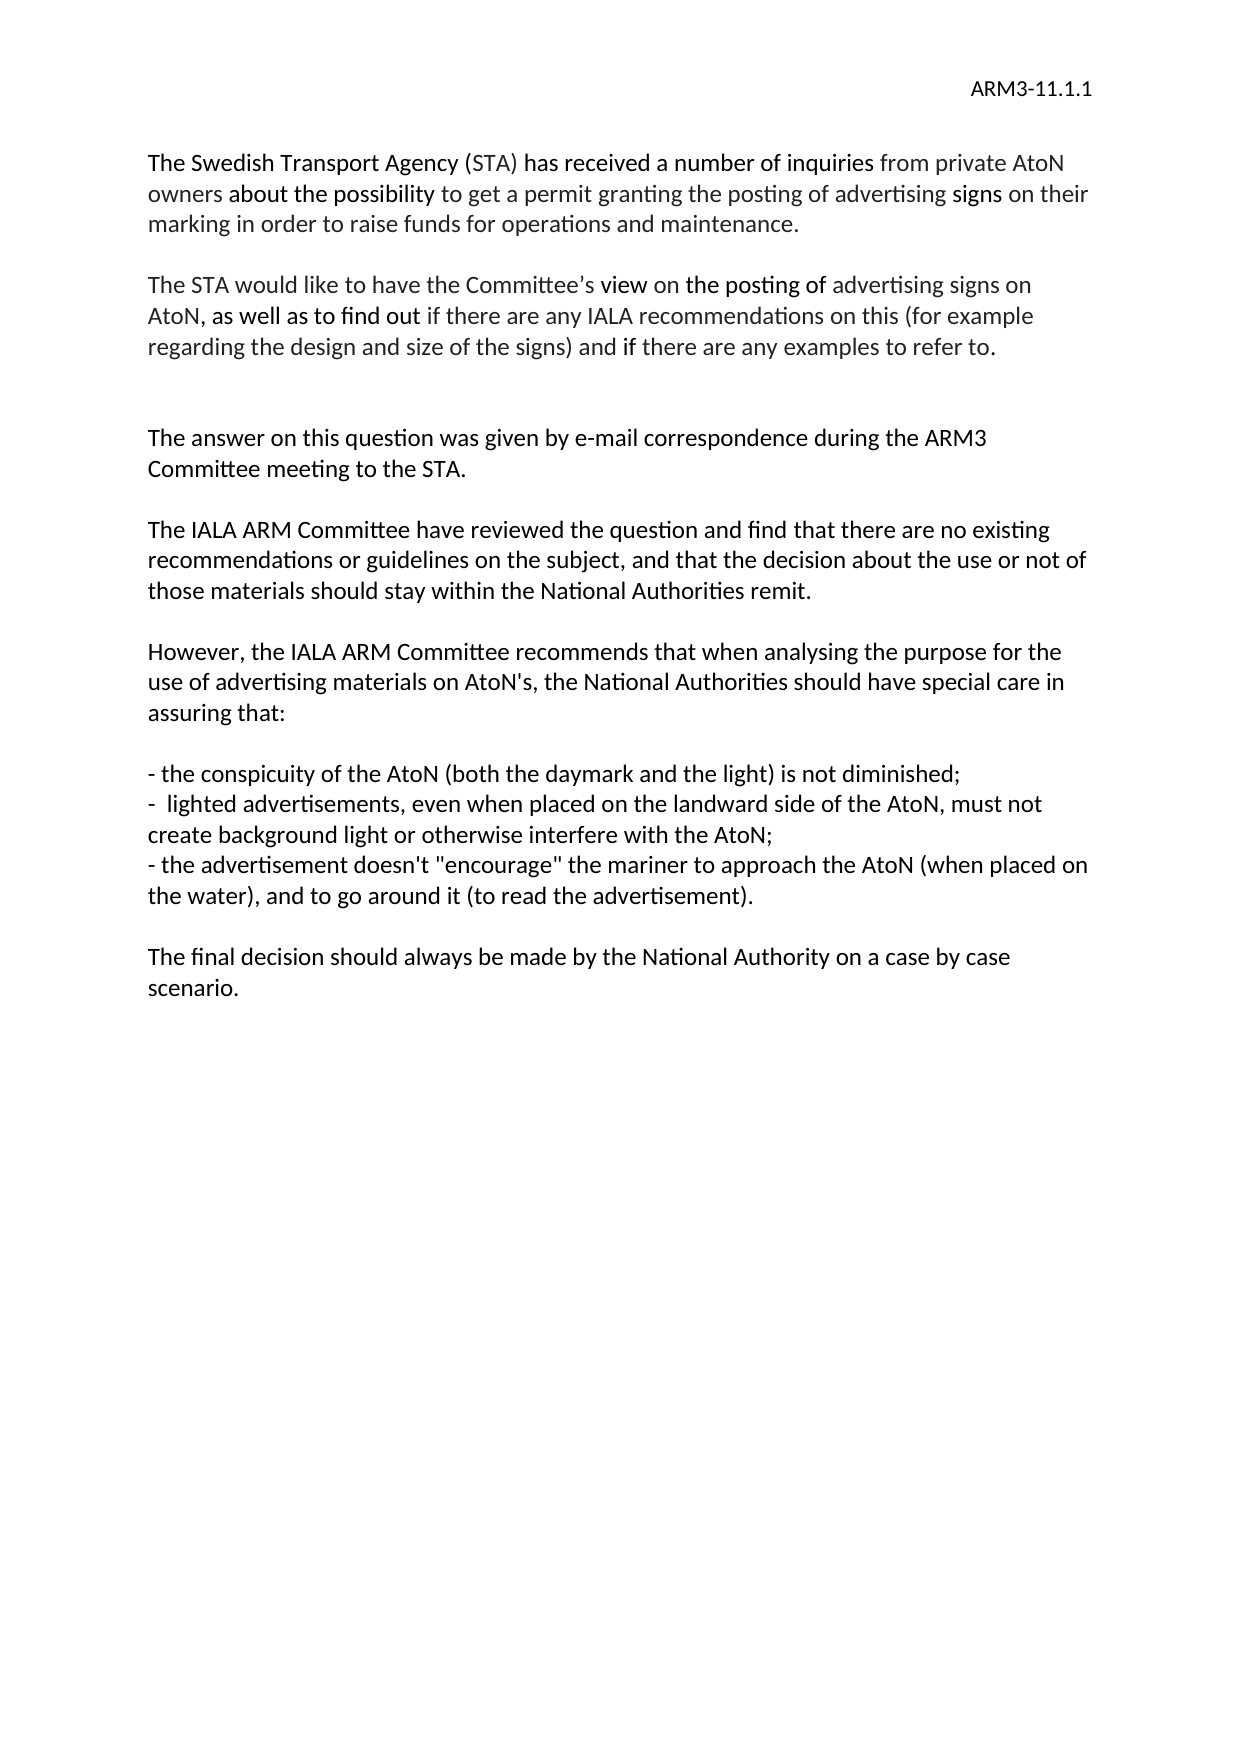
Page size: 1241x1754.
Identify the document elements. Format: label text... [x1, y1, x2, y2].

text The answer on this question was given by e-mail correspondence during the ARM3 Committee meeting to the STA. [148, 422, 1093, 483]
text The Swedish Transport Agency (STA) has received a number of inquiries from private AtoN owners about the possibility to get a permit granting the posting of advertising signs on their marking in order to raise funds for operations and maintenance. [148, 148, 1093, 239]
text The STA would like to have the Committee’s view on the posting of advertising signs on AtoN, as well as to find out if there are any IALA recommendations on this (for example regarding the design and size of the signs) and if there are any examples to refer to. [148, 270, 1093, 361]
text However, the IALA ARM Committee recommends that when analysing the purpose for the use of advertising materials on AtoN's, the National Authorities should have special care in assuring that: [148, 636, 1093, 727]
text - lighted advertisements, even when placed on the landward side of the AtoN, must not create background light or otherwise interfere with the AtoN; [148, 788, 1093, 849]
text The IALA ARM Committee have reviewed the question and find that there are no existing recommendations or guidelines on the subject, and that the decision about the use or not of those materials should stay within the National Authorities remit. [148, 514, 1093, 605]
text The final decision should always be made by the National Authority on a case by case scenario. [148, 941, 1093, 1002]
text - the conspicuity of the AtoN (both the daymark and the light) is not diminished; [148, 758, 1093, 788]
text - the advertisement doesn't "encourage" the mariner to approach the AtoN (when placed on the water), and to go around it (to read the advertisement). [148, 849, 1093, 911]
